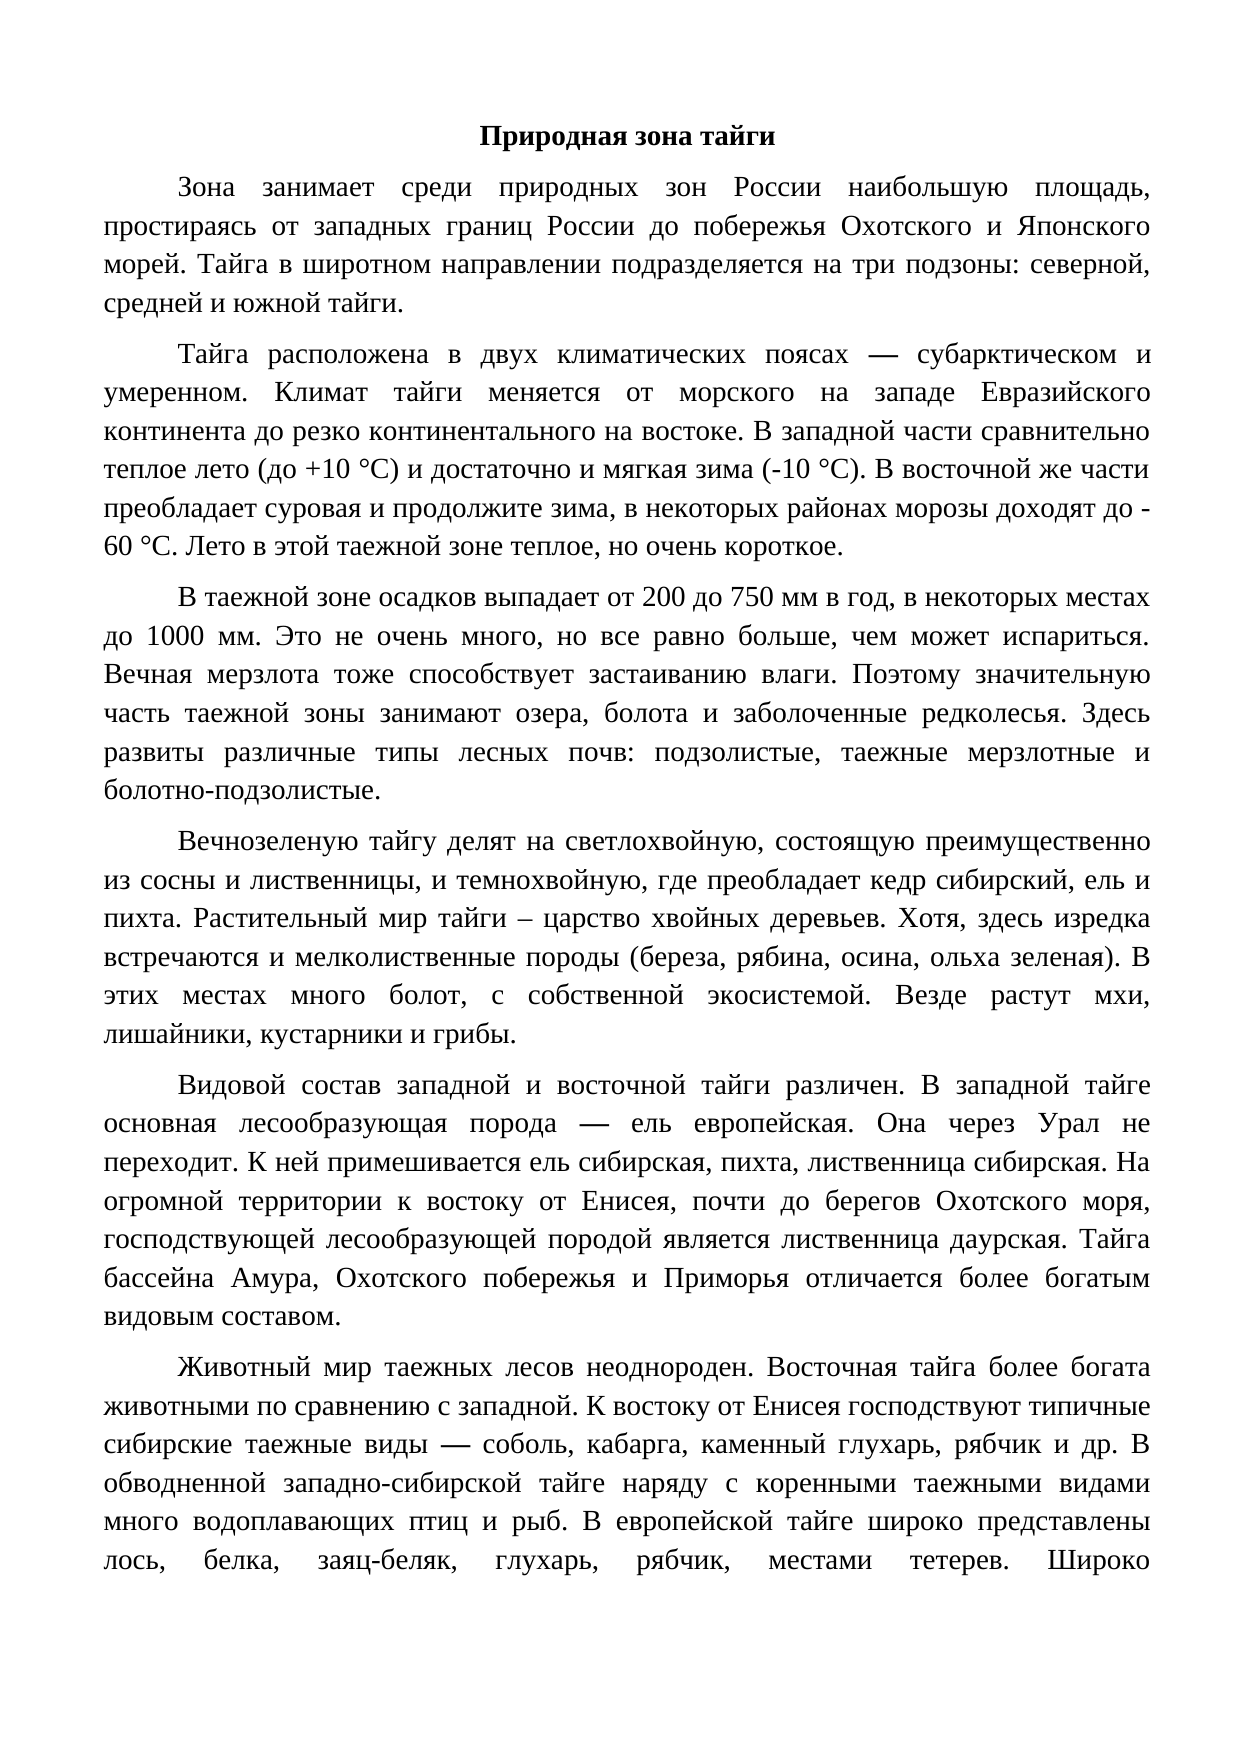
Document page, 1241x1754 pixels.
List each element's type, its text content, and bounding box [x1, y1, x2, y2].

text Природная зона тайги [103, 118, 1152, 152]
text Тайга расположена в двух климатических поясах — субарктическом и умеренном. Климат тайги меняется от морского на западе Евразийского континента до резко континентального на востоке. В западной части сравнительно теплое лето (до +10 °С) и достаточно и мягкая зима (-10 °С). В восточной же части преобладает суровая и продолжите зима, в некоторых районах морозы доходят до -60 °С. Лето в этой таежной зоне теплое, но очень короткое. [103, 336, 1152, 562]
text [103, 1349, 1152, 1576]
text Видовой состав западной и восточной тайги различен. В западной тайге основная лесообразующая порода — ель европейская. Она через Урал не переходит. К ней примешивается ель сибирская, пихта, лиственница сибирская. На огромной территории к востоку от Енисея, почти до берегов Охотского моря, господствующей лесообразующей породой является лиственница даурская. Тайга бассейна Амура, Охотского побережья и Приморья отличается более богатым видовым составом. [103, 1067, 1152, 1332]
text В таежной зоне осадков выпадает от 200 до 750 мм в год, в некоторых местах до 1000 мм. Это не очень много, но все равно больше, чем может испариться. Вечная мерзлота тоже способствует застаиванию влаги. Поэтому значительную часть таежной зоны занимают озера, болота и заболоченные редколесья. Здесь развиты различные типы лесных почв: подзолистые, таежные мерзлотные и болотно-подзолистые. [103, 579, 1152, 806]
text Вечнозеленую тайгу делят на светлохвойную, состоящую преимущественно из сосны и лиственницы, и темнохвойную, где преобладает кедр сибирский, ель и пихта. Растительный мир тайги – царство хвойных деревьев. Хотя, здесь изредка встречаются и мелколиственные породы (береза, рябина, осина, ольха зеленая). В этих местах много болот, с собственной экосистемой. Везде растут мхи, лишайники, кустарники и грибы. [103, 823, 1152, 1049]
text Зона занимает среди природных зон России наибольшую площадь, простираясь от западных границ России до побережья Охотского и Японского морей. Тайга в широтном направлении подразделяется на три подзоны: северной, средней и южной тайги. [103, 169, 1152, 318]
